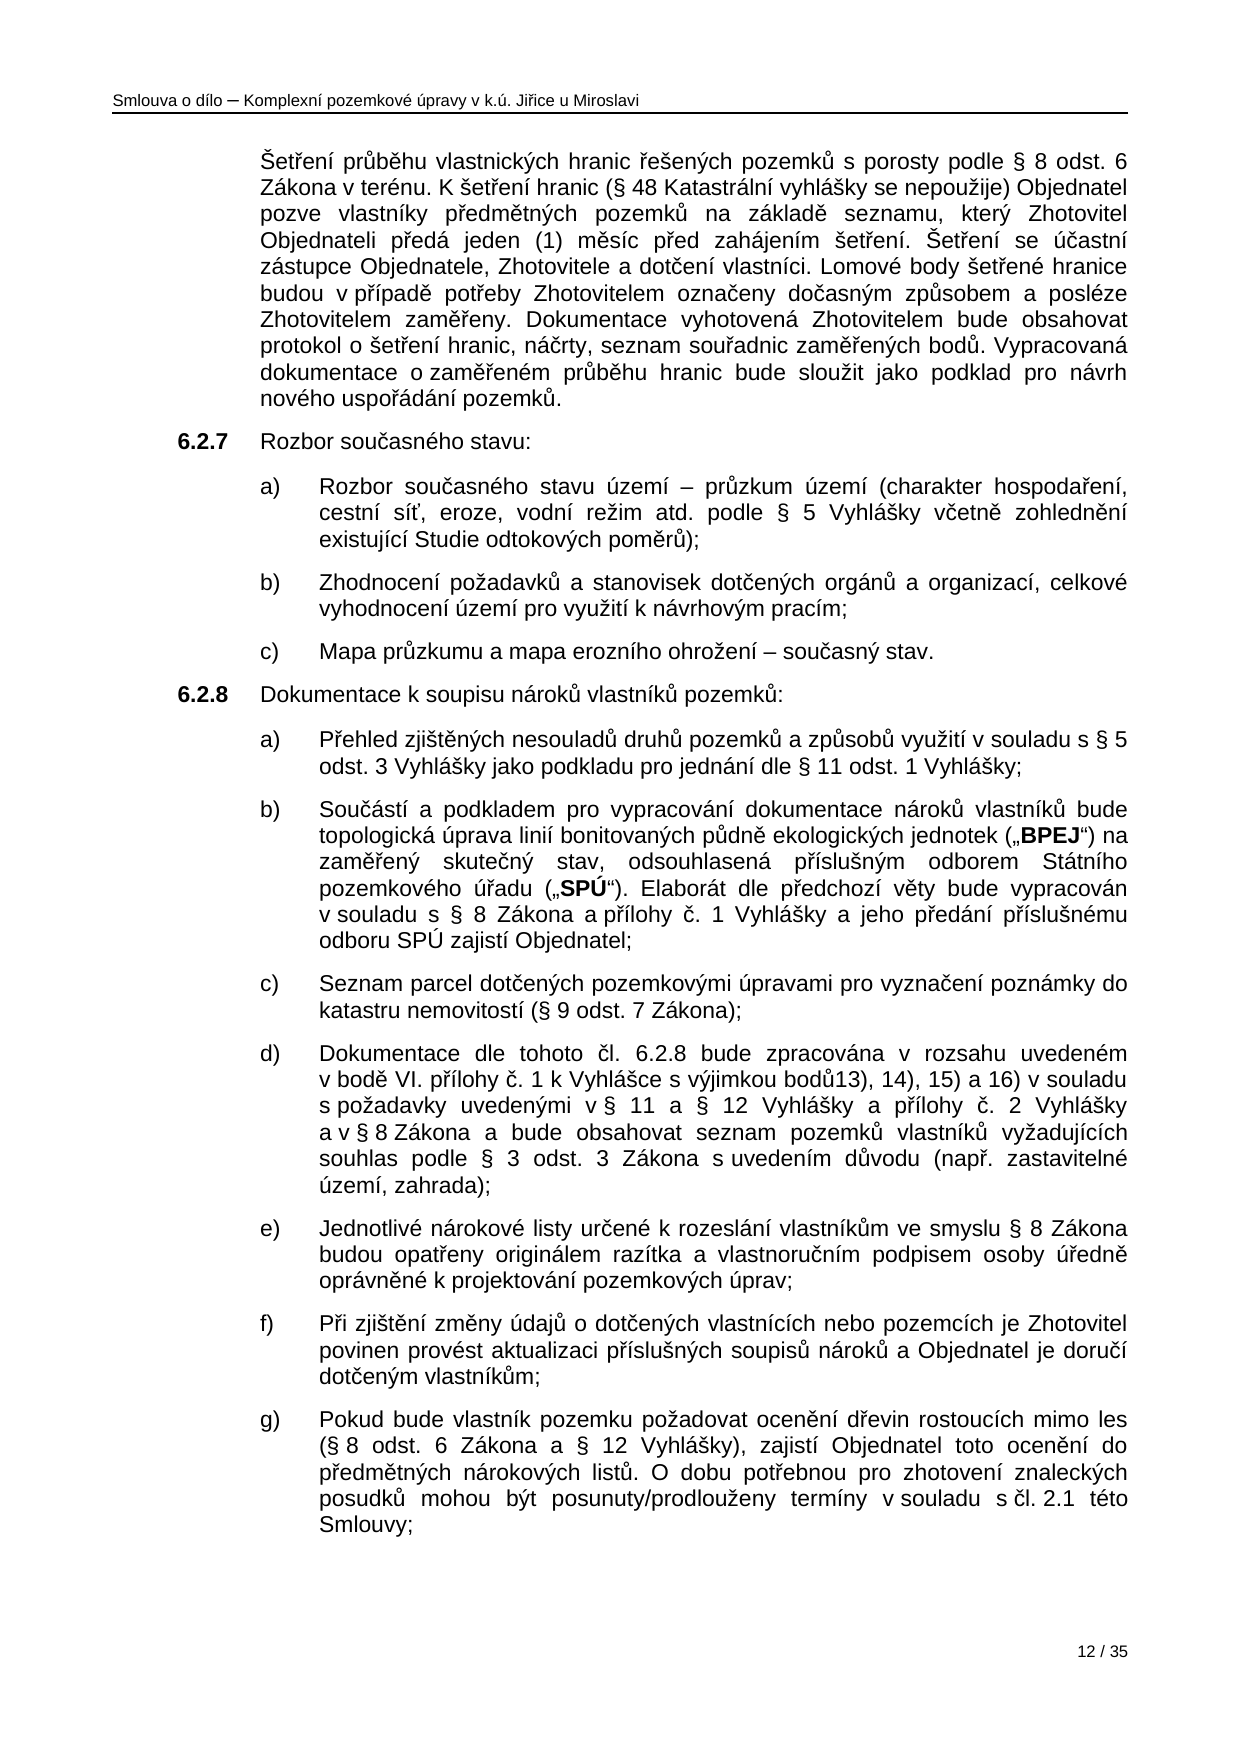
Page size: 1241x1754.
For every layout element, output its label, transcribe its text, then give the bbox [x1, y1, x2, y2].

list Při zjištění změny údajů o dotčených vlastnících nebo pozemcích je Zhotovitel povinen provést aktualizaci příslušných soupisů nároků a Objednatel je doručí dotčeným vlastníkům; [260, 1310, 1128, 1389]
text Dokumentace k soupisu nároků vlastníků pozemků: [177, 681, 1128, 707]
list Dokumentace dle tohoto čl. 6.2.8 bude zpracována v rozsahu uvedeném v bodě VI. přílohy č. 1 k Vyhlášce s výjimkou bodů13), 14), 15) a 16) v souladu s požadavky uvedenými v § 11 a § 12 Vyhlášky a přílohy č. 2 Vyhlášky a v § 8 Zákona a bude obsahovat seznam pozemků vlastníků vyžadujících souhlas podle § 3 odst. 3 Zákona s uvedením důvodu (např. zastavitelné území, zahrada); [260, 1040, 1128, 1198]
list Přehled zjištěných nesouladů druhů pozemků a způsobů využití v souladu s § 5 odst. 3 Vyhlášky jako podkladu pro jednání dle § 11 odst. 1 Vyhlášky; [260, 726, 1128, 779]
list Pokud bude vlastník pozemku požadovat ocenění dřevin rostoucích mimo les (§ 8 odst. 6 Zákona a § 12 Vyhlášky), zajistí Objednatel toto ocenění do předmětných nárokových listů. O dobu potřebnou pro zhotovení znaleckých posudků mohou být posunuty/prodlouženy termíny v souladu s čl. 2.1 této Smlouvy; [260, 1406, 1128, 1538]
list Jednotlivé nárokové listy určené k rozeslání vlastníkům ve smyslu § 8 Zákona budou opatřeny originálem razítka a vlastnoručním podpisem osoby úředně oprávněné k projektování pozemkových úprav; [260, 1214, 1128, 1294]
list Zhodnocení požadavků a stanovisek dotčených orgánů a organizací, celkové vyhodnocení území pro využití k návrhovým pracím; [260, 569, 1128, 621]
list Rozbor současného stavu území – průzkum území (charakter hospodaření, cestní síť, eroze, vodní režim atd. podle § 5 Vyhlášky včetně zohlednění existující Studie odtokových poměrů); [260, 473, 1128, 552]
list Seznam parcel dotčených pozemkovými úpravami pro vyznačení poznámky do katastru nemovitostí (§ 9 odst. 7 Zákona); [260, 970, 1128, 1023]
text Rozbor současného stavu: [177, 428, 1128, 454]
list Mapa průzkumu a mapa erozního ohrožení – současný stav. [260, 638, 1128, 664]
list Šetření průběhu vlastnických hranic řešených pozemků s porosty podle § 8 odst. 6 Zákona v terénu. K šetření hranic (§ 48 Katastrální vyhlášky se nepoužije) Objednatel pozve vlastníky předmětných pozemků na základě seznamu, který Zhotovitel Objednateli předá jeden (1) měsíc před zahájením šetření. Šetření se účastní zástupce Objednatele, Zhotovitele a dotčení vlastníci. Lomové body šetřené hranice budou v případě potřeby Zhotovitelem označeny dočasným způsobem a posléze Zhotovitelem zaměřeny. Dokumentace vyhotovená Zhotovitelem bude obsahovat protokol o šetření hranic, náčrty, seznam souřadnic zaměřených bodů. Vypracovaná dokumentace o zaměřeném průběhu hranic bude sloužit jako podklad pro návrh nového uspořádání pozemků. [260, 148, 1128, 411]
list Součástí a podkladem pro vypracování dokumentace nároků vlastníků bude topologická úprava linií bonitovaných půdně ekologických jednotek („BPEJ“) na zaměřený skutečný stav, odsouhlasená příslušným odborem Státního pozemkového úřadu („SPÚ“). Elaborát dle předchozí věty bude vypracován v souladu s § 8 Zákona a přílohy č. 1 Vyhlášky a jeho předání příslušnému odboru SPÚ zajistí Objednatel; [260, 796, 1128, 954]
